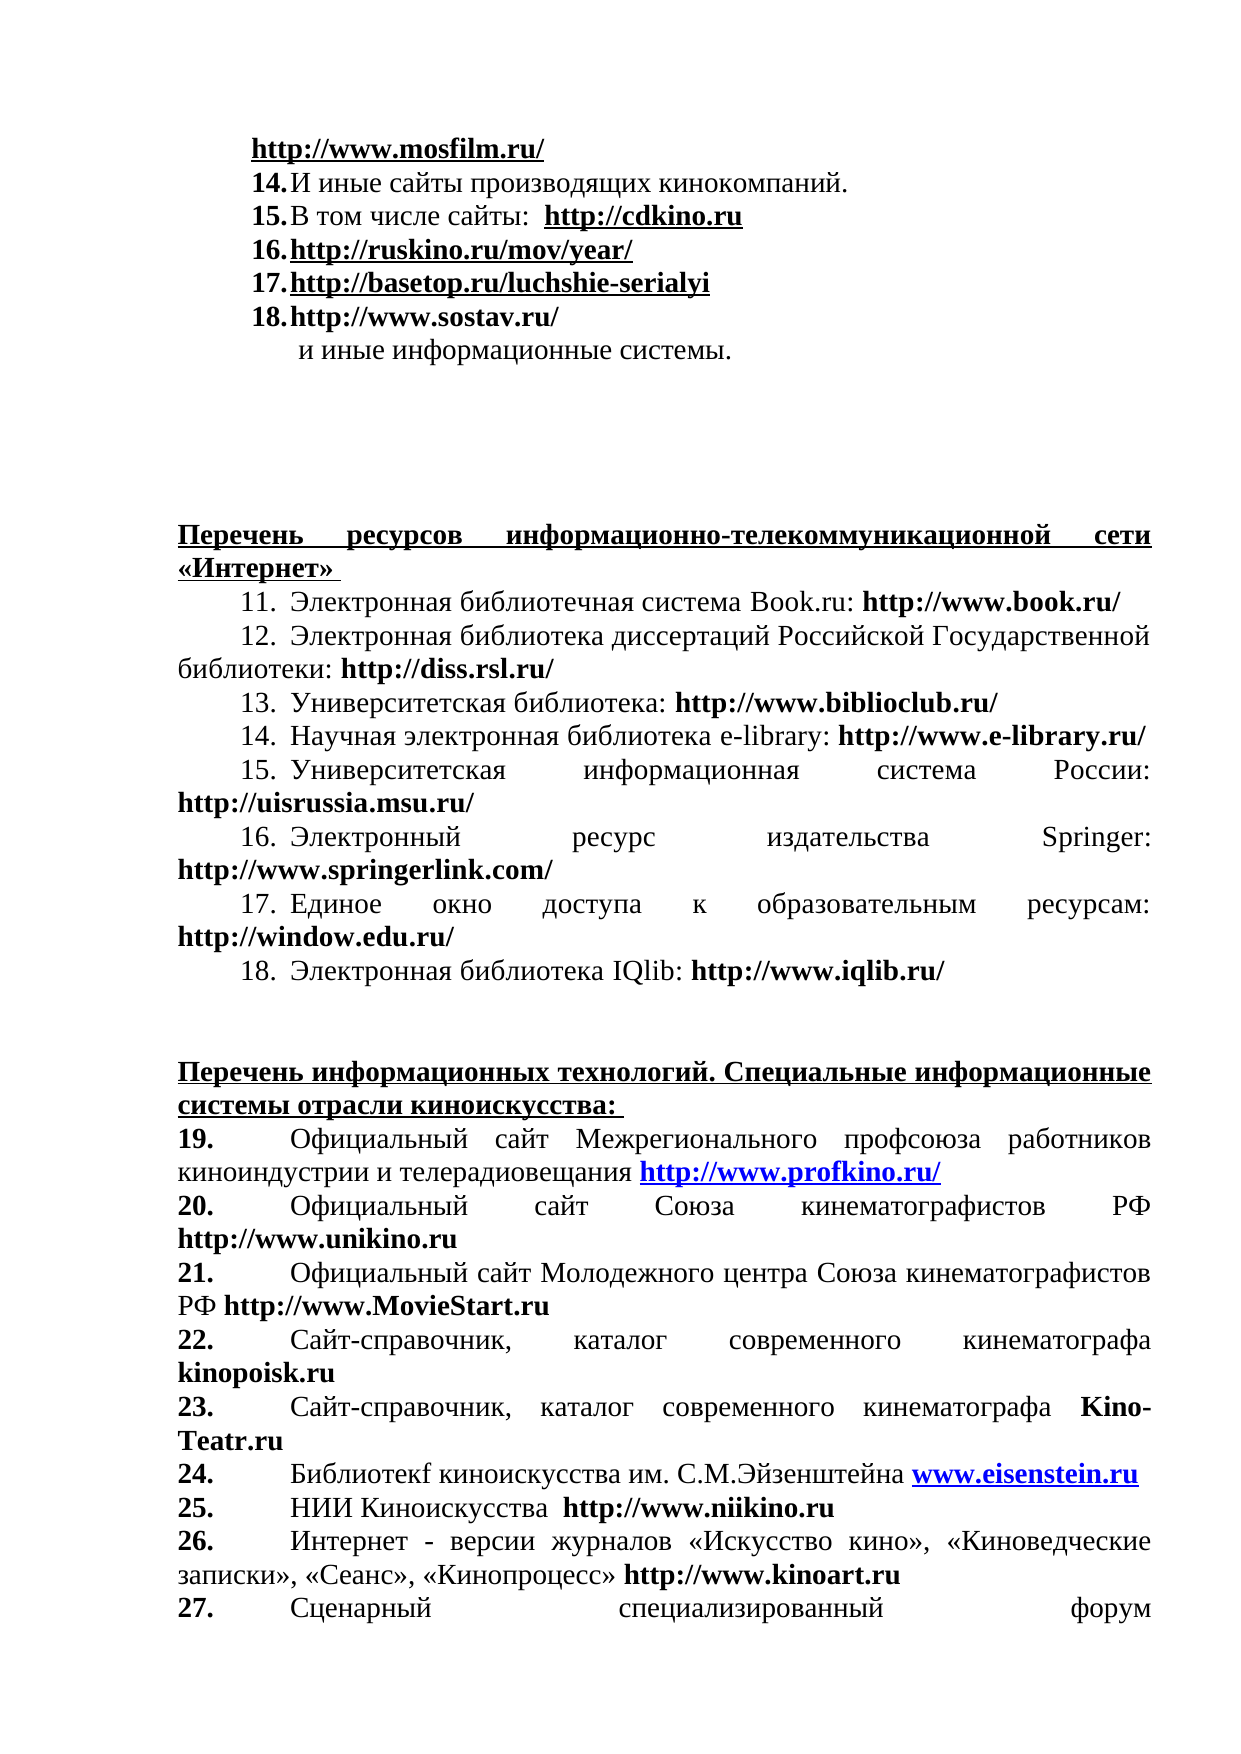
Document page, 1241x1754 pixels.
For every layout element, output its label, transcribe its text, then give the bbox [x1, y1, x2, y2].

list Электронная библиотека IQlib: http://www.iqlib.ru/ [177, 953, 1152, 987]
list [251, 131, 1152, 165]
list Электронная библиотечная система Book.ru: http://www.book.ru/ [177, 584, 1152, 618]
list Электронная библиотека диссертаций Российской Государственной библиотеки: http://diss.rsl.ru/ [177, 618, 1152, 685]
text Перечень информационных технологий. Специальные информационные системы отрасли киноискусства: [177, 1054, 1152, 1083]
list Университетская библиотека: http://www.biblioclub.ru/ [177, 685, 1152, 718]
text Перечень ресурсов информационно-телекоммуникационной сети «Интернет» [177, 547, 1152, 584]
list НИИ Киноискусства http://www.niikino.ru [177, 1490, 1152, 1523]
list Официальный сайт Межрегионального профсоюза работников киноиндустрии и телерадиовещания http://www.profkino.ru/ [177, 1121, 1152, 1188]
text Перечень информационных технологий. Специальные информационные системы отрасли киноискусства: [177, 1084, 1152, 1121]
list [177, 1590, 1152, 1624]
list http://basetop.ru/luchshie-serialyi [251, 265, 1152, 299]
text и иные информационные системы. [177, 332, 1152, 366]
list Электронный ресурс издательства Springer: http://www.springerlink.com/ [177, 819, 1152, 886]
list Сайт-справочник, каталог современного кинематографа Kino-Teatr.ru [177, 1389, 1152, 1456]
list Сайт-справочник, каталог современного кинематографа kinopoisk.ru [177, 1322, 1152, 1389]
text Перечень ресурсов информационно-телекоммуникационной сети «Интернет» [177, 517, 1152, 546]
list Библиотекf киноискусства им. С.М.Эйзенштейна www.eisenstein.ru [177, 1456, 1152, 1490]
list Интернет - версии журналов «Искусство кино», «Киноведческие записки», «Сеанс», «Кинопроцесс» http://www.kinoart.ru [177, 1523, 1152, 1590]
list И иные сайты производящих кинокомпаний. [251, 165, 1152, 198]
list Официальный сайт Союза кинематографистов РФ http://www.unikino.ru [177, 1188, 1152, 1255]
list Научная электронная библиотека e-library: http://www.e-library.ru/ [177, 718, 1152, 752]
list Единое окно доступа к образовательным ресурсам: http://window.edu.ru/ [177, 886, 1152, 953]
list http://ruskino.ru/mov/year/ [251, 232, 1152, 265]
list В том числе сайты: http://cdkino.ru [251, 198, 1152, 232]
list Официальный сайт Молодежного центра Союза кинематографистов РФ http://www.MovieStart.ru [177, 1255, 1152, 1322]
list Университетская информационная система России: http://uisrussia.msu.ru/ [177, 752, 1152, 819]
list http://www.sostav.ru/ [251, 299, 1152, 332]
